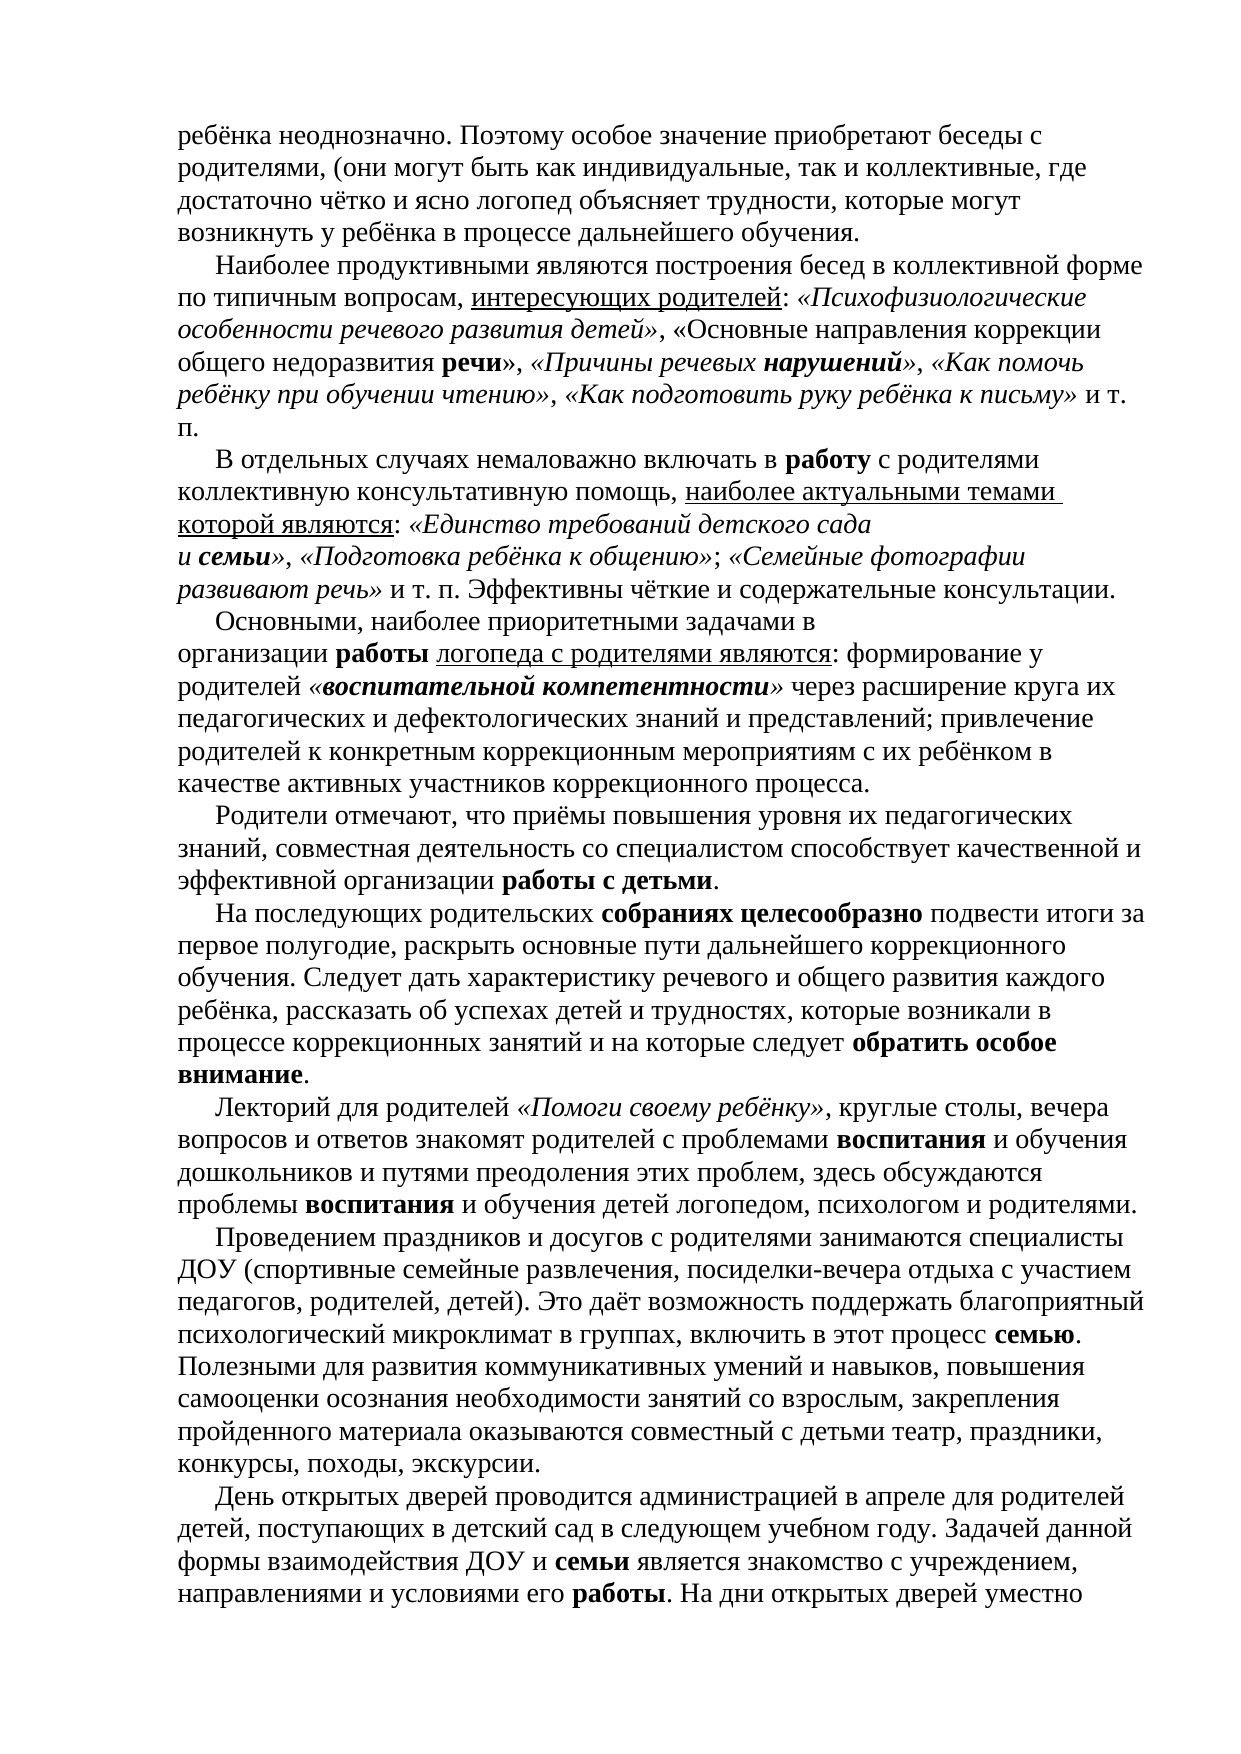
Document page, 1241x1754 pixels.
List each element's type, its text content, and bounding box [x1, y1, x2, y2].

text Родители отмечают, что приёмы повышения уровня их педагогических знаний, совместная деятельность со специалистом способствует качественной и эффективной организации работы с детьми. [177, 798, 1152, 896]
text В отдельных случаях немаловажно включать в работу с родителями коллективную консультативную помощь, наиболее актуальными темами которой являются: «Единство требований детского сада и семьи», «Подготовка ребёнка к общению»; «Семейные фотографии развивают речь» и т. п. Эффективны чёткие и содержательные консультации. [177, 442, 1152, 604]
text На последующих родительских собраниях целесообразно подвести итоги за первое полугодие, раскрыть основные пути дальнейшего коррекционного обучения. Следует дать характеристику речевого и общего развития каждого ребёнка, рассказать об успехах детей и трудностях, которые возникали в процессе коррекционных занятий и на которые следует обратить особое внимание. [177, 896, 1152, 1090]
text Лекторий для родителей «Помоги своему ребёнку», круглые столы, вечера вопросов и ответов знакомят родителей с проблемами воспитания и обучения дошкольников и путями преодоления этих проблем, здесь обсуждаются проблемы воспитания и обучения детей логопедом, психологом и родителями. [177, 1090, 1152, 1219]
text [177, 1479, 1152, 1608]
text Проведением праздников и досугов с родителями занимаются специалисты ДОУ (спортивные семейные развлечения, посиделки-вечера отдыха с участием педагогов, родителей, детей). Это даёт возможность поддержать благоприятный психологический микроклимат в группах, включить в этот процесс семью. Полезными для развития коммуникативных умений и навыков, повышения самооценки осознания необходимости занятий со взрослым, закрепления пройденного материала оказываются совместный с детьми театр, праздники, конкурсы, походы, экскурсии. [177, 1219, 1152, 1479]
text Основными, наиболее приоритетными задачами в организации работы логопеда с родителями являются: формирование у родителей «воспитательной компетентности» через расширение круга их педагогических и дефектологических знаний и представлений; привлечение родителей к конкретным коррекционным мероприятиям с их ребёнком в качестве активных участников коррекционного процесса. [177, 604, 1152, 798]
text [177, 118, 1152, 248]
text Наиболее продуктивными являются построения бесед в коллективной форме по типичным вопросам, интересующих родителей: «Психофизиологические особенности речевого развития детей», «Основные направления коррекции общего недоразвития речи», «Причины речевых нарушений», «Как помочь ребёнку при обучении чтению», «Как подготовить руку ребёнка к письму» и т. п. [177, 248, 1152, 442]
